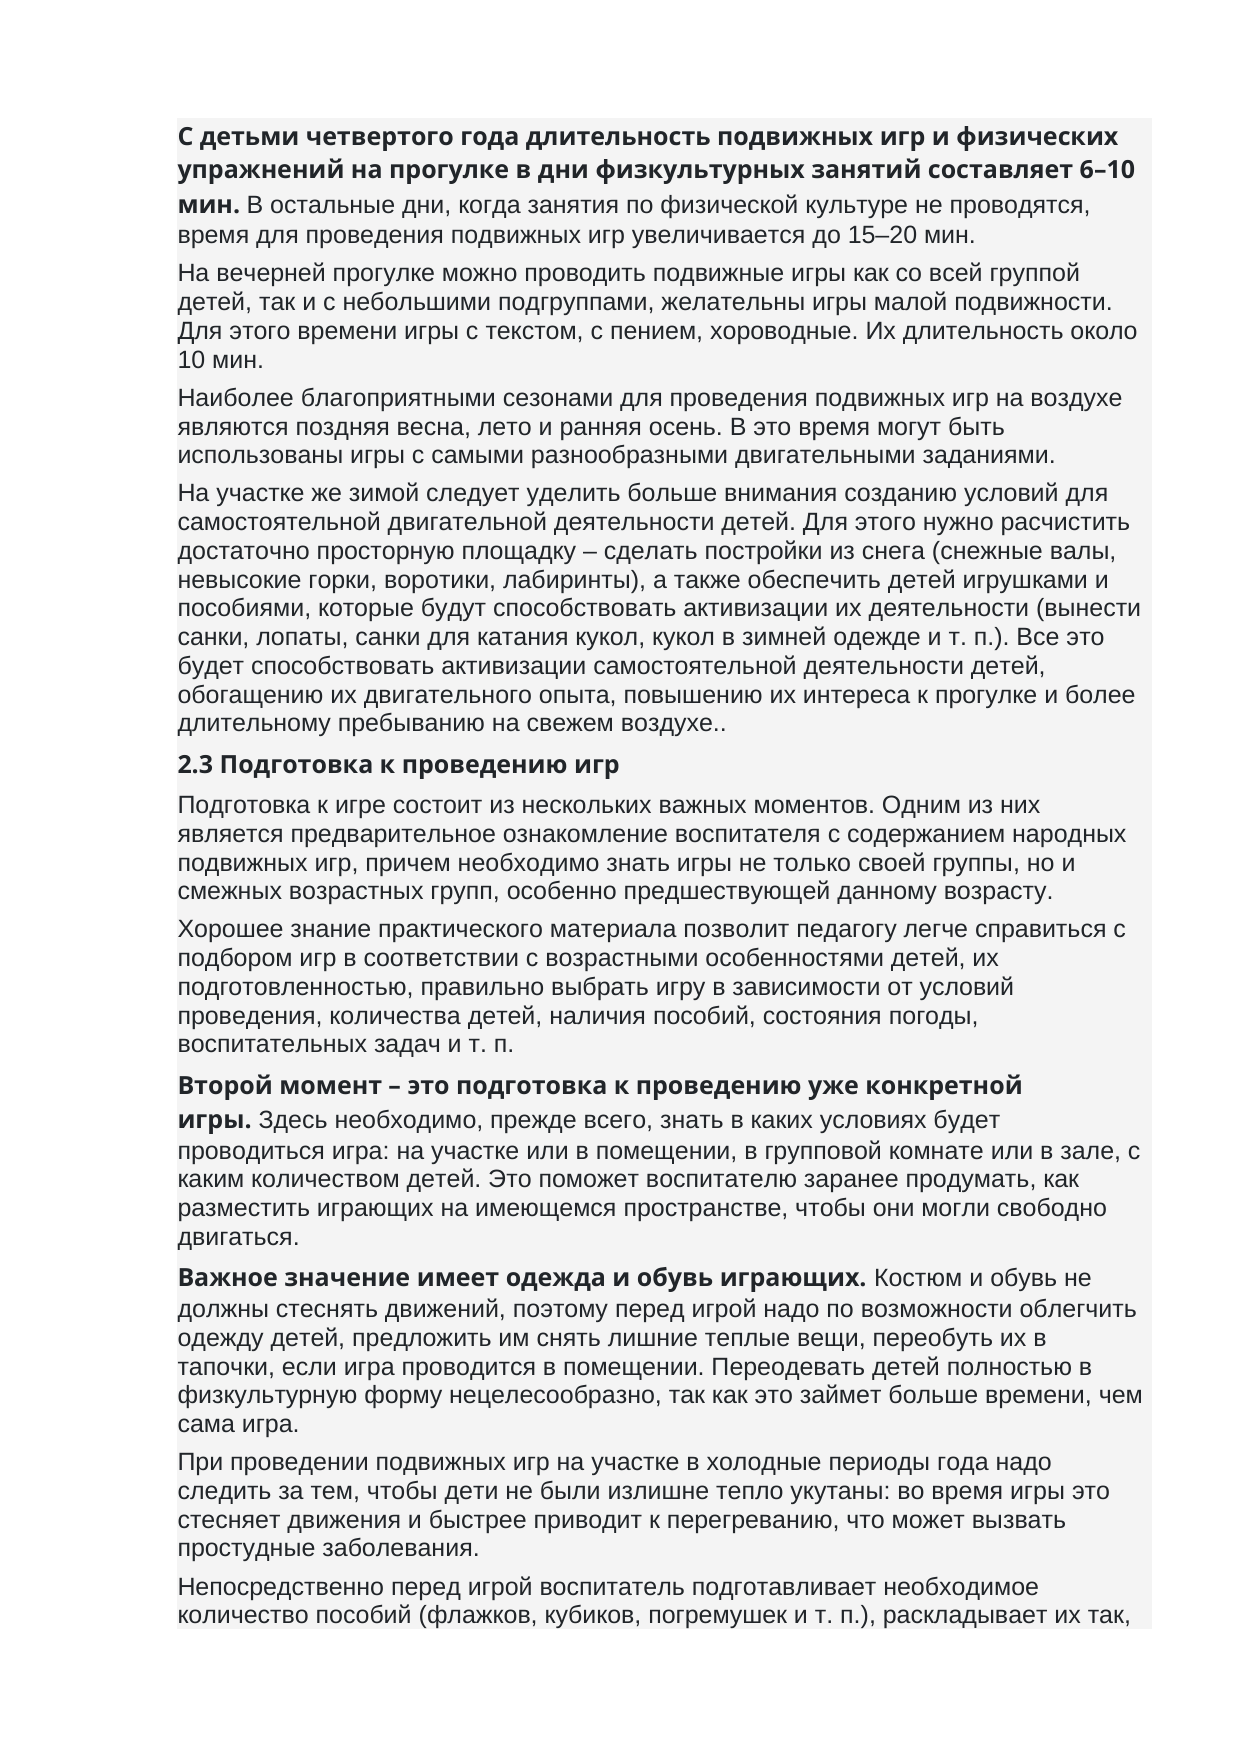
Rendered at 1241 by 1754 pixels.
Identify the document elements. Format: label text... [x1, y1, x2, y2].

text На участке же зимой следует уделить больше внимания созданию условий для самостоятельной двигательной деятельности детей. Для этого нужно расчистить достаточно просторную площадку – сделать постройки из снега (снежные валы, невысокие горки, воротики, лабиринты), а также обеспечить детей игрушками и пособиями, которые будут способствовать активизации их деятельности (вынести санки, лопаты, санки для катания кукол, кукол в зимней одежде и т. п.). Все это будет способствовать активизации самостоятельной деятельности детей, обогащению их двигательного опыта, повышению их интереса к прогулке и более длительному пребыванию на свежем воздухе.. [177, 478, 1152, 737]
text Важное значение имеет одежда и обувь играющих. Костюм и обувь не должны стеснять движений, поэтому перед игрой надо по возможности облегчить одежду детей, предложить им снять лишние теплые вещи, переобуть их в тапочки, если игра проводится в помещении. Переодевать детей полностью в физкультурную форму нецелесообразно, так как это займет больше времени, чем сама игра. [177, 1260, 1152, 1438]
text На вечерней прогулке можно проводить подвижные игры как со всей группой детей, так и с небольшими подгруппами, желательны игры малой подвижности. Для этого времени игры с текстом, с пением, хороводные. Их длительность около 10 мин. [177, 258, 1152, 373]
text Подготовка к игре состоит из нескольких важных моментов. Одним из них является предварительное ознакомление воспитателя с содержанием народных подвижных игр, причем необходимо знать игры не только своей группы, но и смежных возрастных групп, особенно предшествующей данному возрасту. [177, 790, 1152, 905]
text С детьми четвертого года длительность подвижных игр и физических упражнений на прогулке в дни физкультурных занятий составляет 6–10 мин. В остальные дни, когда занятия по физической культуре не проводятся, время для проведения подвижных игр увеличивается до 15–20 мин. [177, 118, 1152, 249]
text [177, 1572, 1152, 1629]
text Второй момент – это подготовка к проведению уже конкретной игры. Здесь необходимо, прежде всего, знать в каких условиях будет проводиться игра: на участке или в помещении, в групповой комнате или в зале, с каким количеством детей. Это поможет воспитателю заранее продумать, как разместить играющих на имеющемся пространстве, чтобы они могли свободно двигаться. [177, 1067, 1152, 1251]
text При проведении подвижных игр на участке в холодные периоды года надо следить за тем, чтобы дети не были излишне тепло укутаны: во время игры это стесняет движения и быстрее приводит к перегреванию, что может вызвать простудные заболевания. [177, 1447, 1152, 1562]
text 2.3 Подготовка к проведению игр [177, 747, 1152, 781]
text Хорошее знание практического материала позволит педагогу легче справиться с подбором игр в соответствии с возрастными особенностями детей, их подготовленностью, правильно выбрать игру в зависимости от условий проведения, количества детей, наличия пособий, состояния погоды, воспитательных задач и т. п. [177, 914, 1152, 1058]
text Наиболее благоприятными сезонами для проведения подвижных игр на воздухе являются поздняя весна, лето и ранняя осень. В это время могут быть использованы игры с самыми разнообразными двигательными заданиями. [177, 383, 1152, 469]
